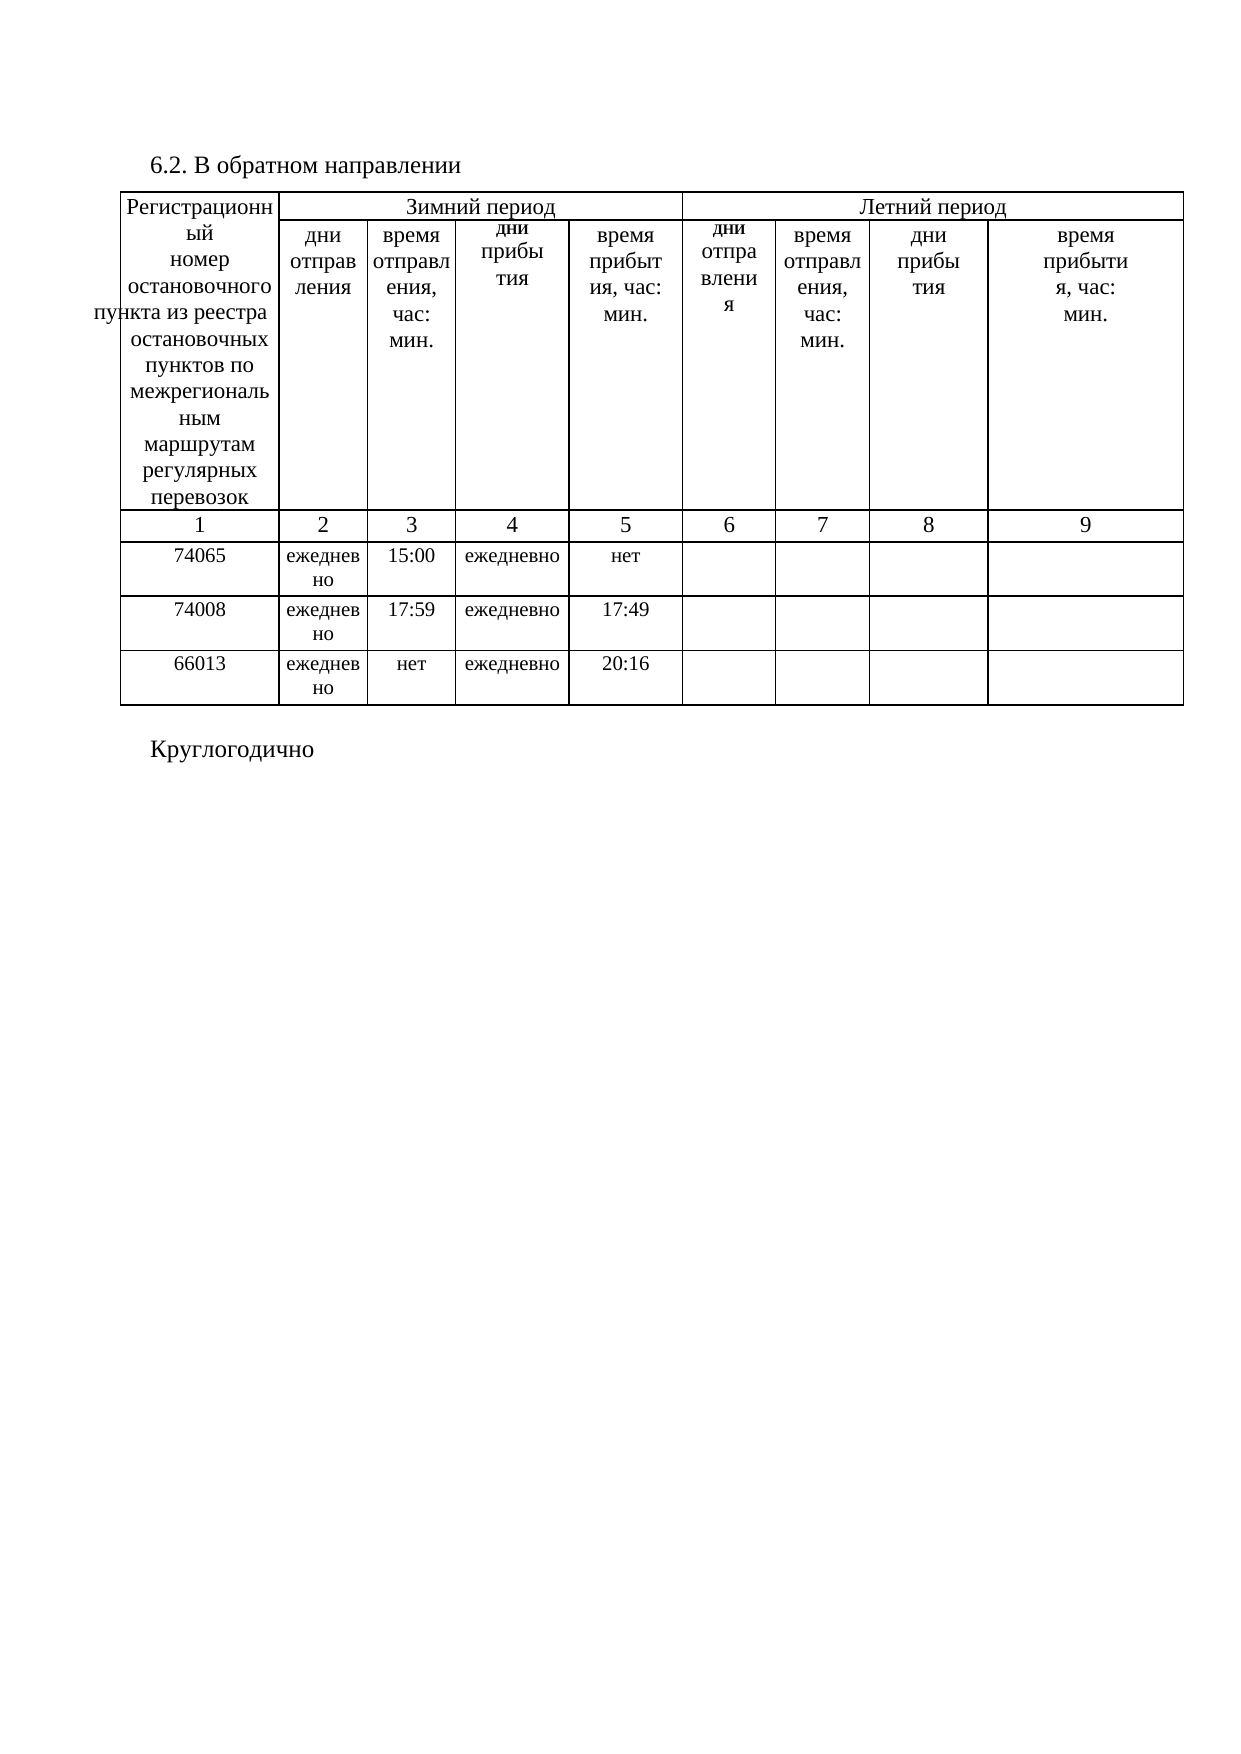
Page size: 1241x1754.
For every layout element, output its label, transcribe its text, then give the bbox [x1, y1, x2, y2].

table_cell 20:16 [570, 651, 682, 704]
table_cell время отправл ения, час: мин. [368, 221, 455, 509]
table_cell [683, 597, 775, 650]
table_cell [776, 597, 869, 650]
table_cell нет [570, 543, 682, 595]
table_cell 17:49 [570, 597, 682, 650]
table_cell [776, 651, 869, 704]
table_cell [989, 543, 1183, 595]
text 6.2. В обратном направлении [150, 150, 1090, 179]
table_cell [989, 651, 1183, 704]
table_cell 3 [368, 511, 455, 541]
table_cell [776, 543, 869, 595]
table_cell ДНИ отпра влени я [683, 221, 775, 509]
table_cell ежедневно [280, 651, 367, 704]
table_cell 5 [570, 511, 682, 541]
table_cell 66013 [121, 651, 278, 704]
table_cell время прибыт ия, час: мин. [570, 221, 682, 509]
table_cell ежедневно [280, 597, 367, 650]
table_cell 8 [870, 511, 987, 541]
table_cell дни отправ ления [280, 221, 367, 509]
table_cell 9 [989, 511, 1183, 541]
table_cell [683, 651, 775, 704]
table_header Регистрационный номер остановочного пункта из реестра остановочных пунктов по межрегиональным маршрутам регулярных перевозок [121, 193, 278, 509]
table_cell ежедневно [280, 543, 367, 595]
table_cell 17:59 [368, 597, 455, 650]
table_cell 15:00 [368, 543, 455, 595]
table_cell дни прибы тия [870, 221, 987, 509]
table_cell 74008 [121, 597, 278, 650]
table_header Летний период [683, 193, 1183, 219]
table_cell 74065 [121, 543, 278, 595]
table_cell нет [368, 651, 455, 704]
table_cell [870, 651, 987, 704]
table_cell [989, 597, 1183, 650]
table_cell 7 [776, 511, 869, 541]
table_cell [683, 543, 775, 595]
table_cell ежедневно [456, 543, 568, 595]
table_cell ДНИ прибы тия [456, 221, 568, 509]
text Круглогодично [150, 734, 1090, 763]
table_cell [870, 597, 987, 650]
table_cell [870, 543, 987, 595]
table_cell 6 [683, 511, 775, 541]
table_cell ежедневно [456, 651, 568, 704]
table_cell время прибыти я, час: мин. [989, 221, 1183, 509]
table_cell 1 [121, 511, 278, 541]
table_cell время отправл ения, час: мин. [776, 221, 869, 509]
table_header Зимний период [280, 193, 682, 219]
table_cell 2 [280, 511, 367, 541]
table_cell 4 [456, 511, 568, 541]
table_cell ежедневно [456, 597, 568, 650]
